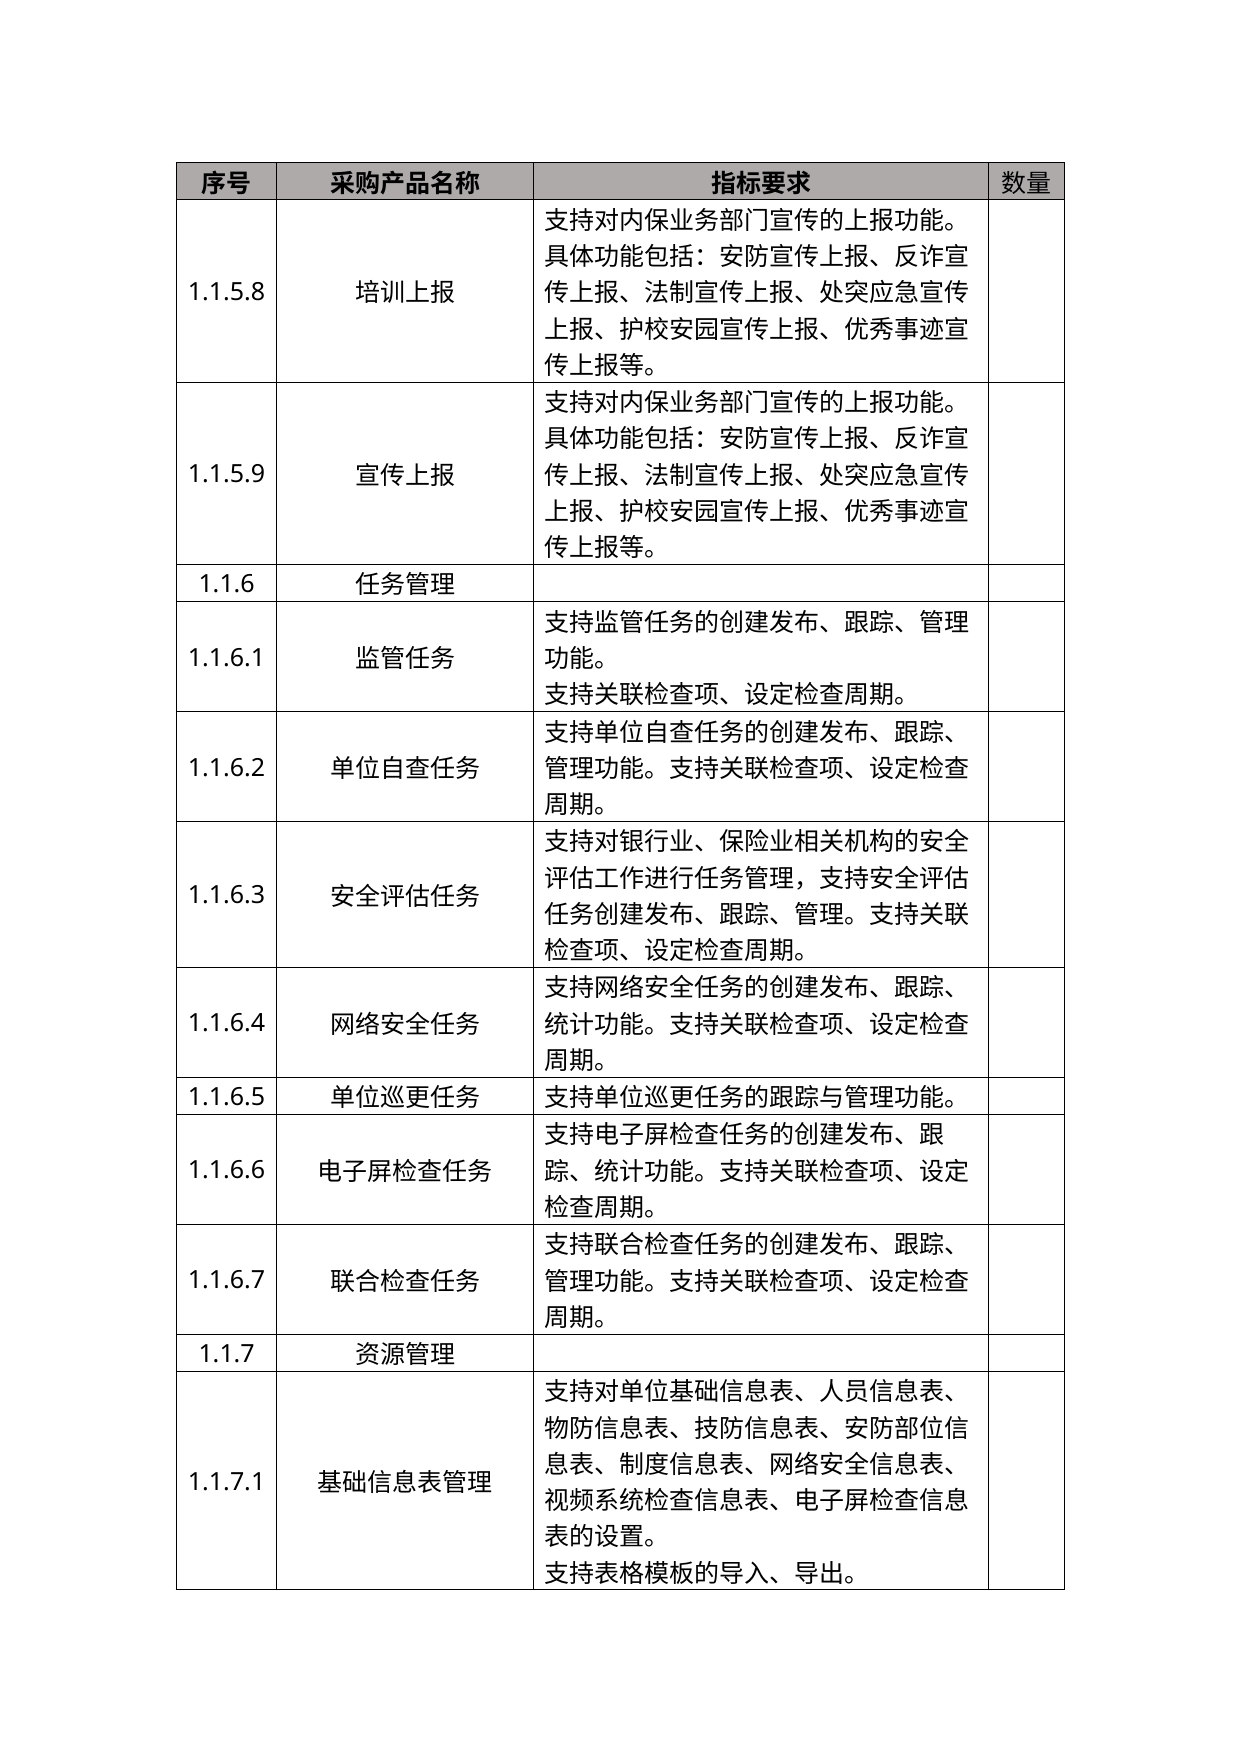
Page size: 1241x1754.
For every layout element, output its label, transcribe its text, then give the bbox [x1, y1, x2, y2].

table_header 采购产品名称 [277, 163, 533, 199]
table_cell 联合检查任务 [277, 1225, 533, 1333]
table_cell 支持对内保业务部门宣传的上报功能。具体功能包括：安防宣传上报、反诈宣传上报、法制宣传上报、处突应急宣传上报、护校安园宣传上报、优秀事迹宣传上报等。 [534, 383, 988, 564]
table_cell 支持监管任务的创建发布、跟踪、管理功能。 支持关联检查项、设定检查周期。 [534, 602, 988, 711]
table_cell [534, 1335, 988, 1371]
table_cell 支持单位自查任务的创建发布、跟踪、管理功能。支持关联检查项、设定检查周期。 [534, 712, 988, 821]
table_cell [989, 1078, 1064, 1114]
table_cell [989, 712, 1064, 821]
table_cell 监管任务 [277, 602, 533, 711]
table_cell 1.1.6.7 [177, 1225, 276, 1333]
table_cell 基础信息表管理 [277, 1372, 533, 1589]
table_header 指标要求 [534, 163, 988, 199]
table_cell 1.1.6.2 [177, 712, 276, 821]
table_cell 网络安全任务 [277, 968, 533, 1077]
table_cell 1.1.7 [177, 1335, 276, 1371]
table_cell 宣传上报 [277, 383, 533, 564]
table_cell 支持电子屏检查任务的创建发布、跟踪、统计功能。支持关联检查项、设定检查周期。 [534, 1115, 988, 1224]
table_cell 1.1.7.1 [177, 1372, 276, 1589]
table_cell 1.1.5.8 [177, 200, 276, 382]
table_cell 支持单位巡更任务的跟踪与管理功能。 [534, 1078, 988, 1114]
table_cell 支持对内保业务部门宣传的上报功能。具体功能包括：安防宣传上报、反诈宣传上报、法制宣传上报、处突应急宣传上报、护校安园宣传上报、优秀事迹宣传上报等。 [534, 200, 988, 382]
table_cell 支持联合检查任务的创建发布、跟踪、管理功能。支持关联检查项、设定检查周期。 [534, 1225, 988, 1333]
table_cell [989, 1115, 1064, 1224]
table_cell [989, 383, 1064, 564]
table_cell 任务管理 [277, 565, 533, 601]
table_cell 资源管理 [277, 1335, 533, 1371]
table_cell 1.1.6.4 [177, 968, 276, 1077]
table_cell 1.1.5.9 [177, 383, 276, 564]
table_cell 单位自查任务 [277, 712, 533, 821]
table_cell 支持网络安全任务的创建发布、跟踪、统计功能。支持关联检查项、设定检查周期。 [534, 968, 988, 1077]
table_cell 培训上报 [277, 200, 533, 382]
table_cell 1.1.6 [177, 565, 276, 601]
table_header 数量 [989, 163, 1064, 199]
table_cell 电子屏检查任务 [277, 1115, 533, 1224]
table_cell 1.1.6.1 [177, 602, 276, 711]
table_cell [989, 822, 1064, 967]
table_cell [989, 602, 1064, 711]
table_cell [989, 1335, 1064, 1371]
table_cell [989, 200, 1064, 382]
table_cell 安全评估任务 [277, 822, 533, 967]
table_cell 支持对单位基础信息表、人员信息表、物防信息表、技防信息表、安防部位信息表、制度信息表、网络安全信息表、视频系统检查信息表、电子屏检查信息表的设置。 支持表格模板的导入、导出。 [534, 1372, 988, 1589]
table_header 序号 [177, 163, 276, 199]
table_cell [989, 968, 1064, 1077]
table_cell 1.1.6.5 [177, 1078, 276, 1114]
table_cell [534, 565, 988, 601]
table_cell [989, 565, 1064, 601]
table_cell [989, 1225, 1064, 1333]
table_cell 单位巡更任务 [277, 1078, 533, 1114]
table_cell 1.1.6.6 [177, 1115, 276, 1224]
table_cell [989, 1372, 1064, 1589]
table_cell 1.1.6.3 [177, 822, 276, 967]
table_cell 支持对银行业、保险业相关机构的安全评估工作进行任务管理，支持安全评估任务创建发布、跟踪、管理。支持关联检查项、设定检查周期。 [534, 822, 988, 967]
